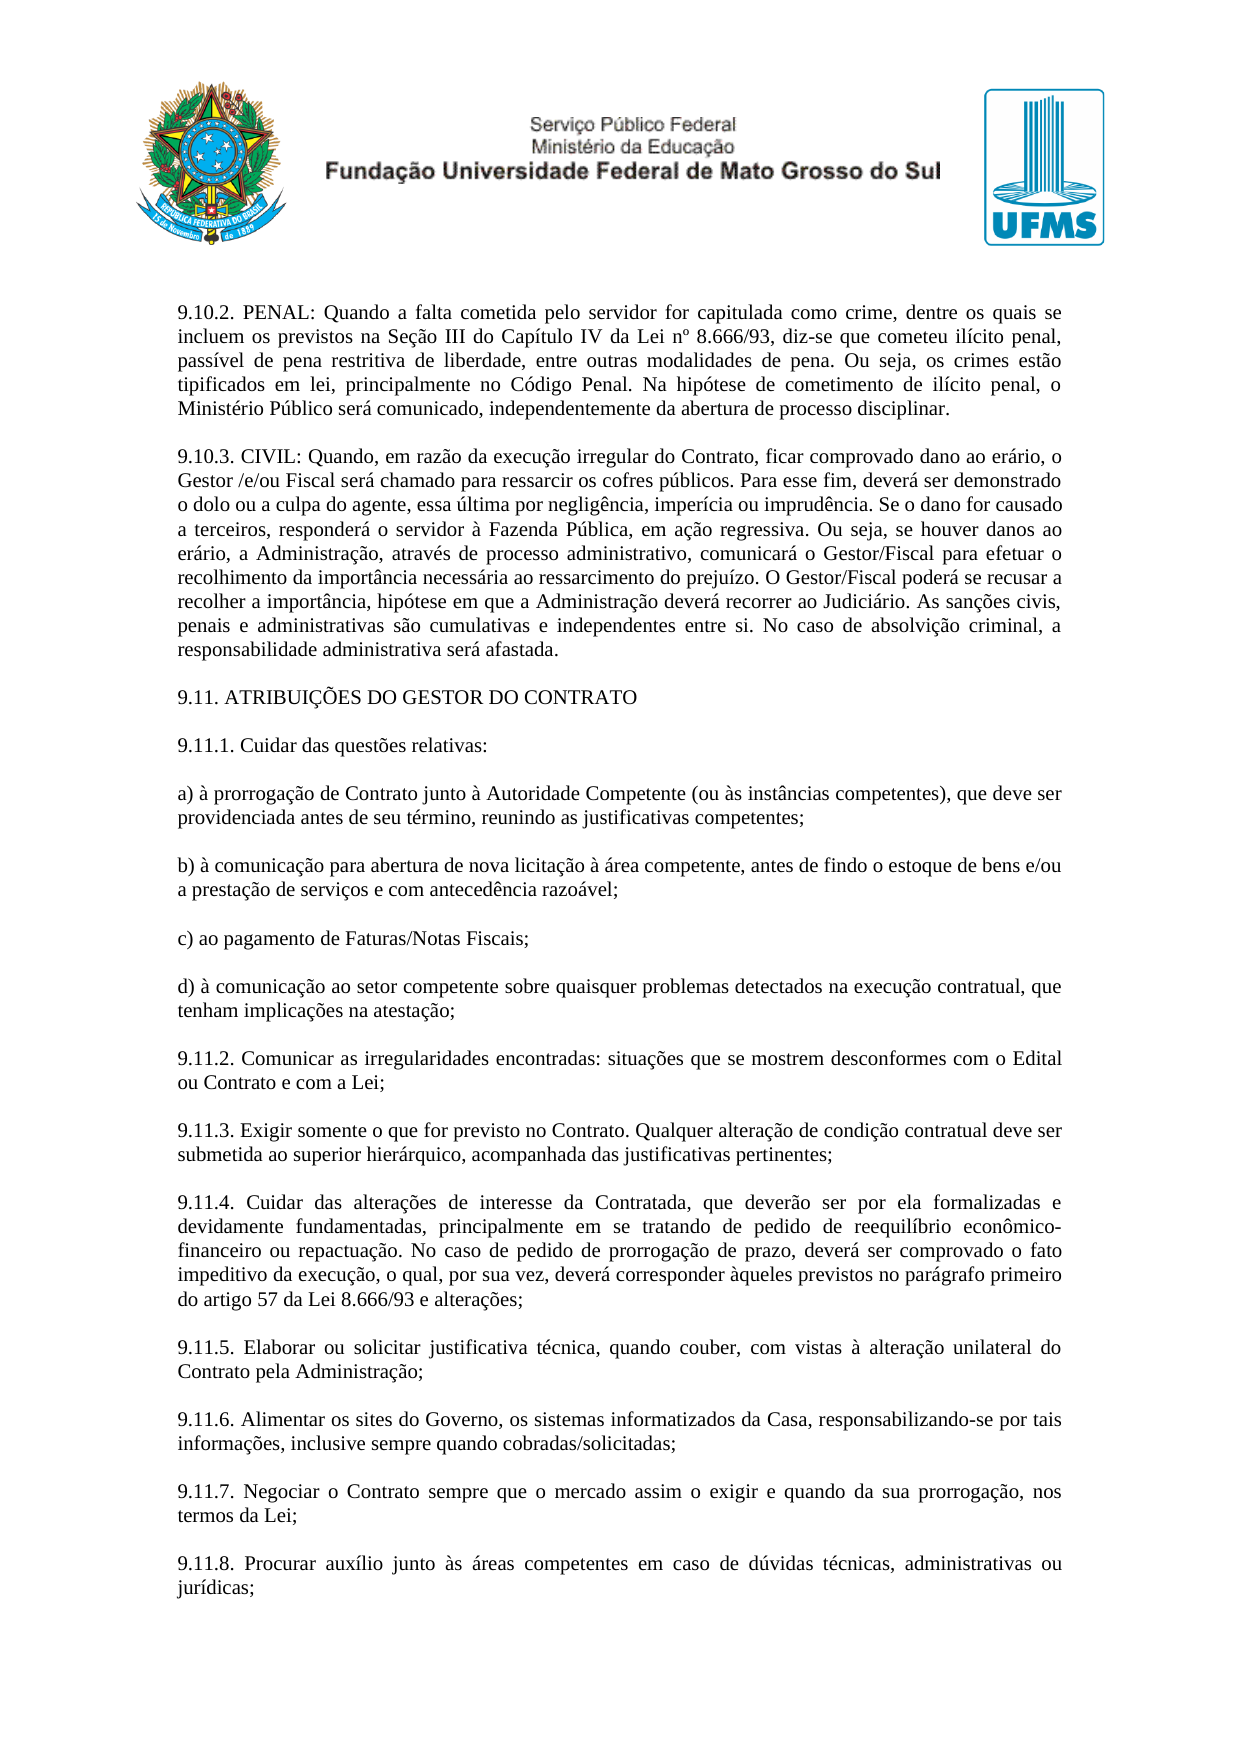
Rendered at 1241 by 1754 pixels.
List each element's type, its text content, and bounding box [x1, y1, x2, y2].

text 9.11.7. Negociar o Contrato sempre que o mercado assim o exigir e quando da sua prorrogação, nos termos da Lei; [177, 1479, 1063, 1527]
text 9.10.3. CIVIL: Quando, em razão da execução irregular do Contrato, ficar comprovado dano ao erário, o Gestor /e/ou Fiscal será chamado para ressarcir os cofres públicos. Para esse fim, deverá ser demonstrado o dolo ou a culpa do agente, essa última por negligência, imperícia ou imprudência. Se o dano for causado a terceiros, responderá o servidor à Fazenda Pública, em ação regressiva. Ou seja, se houver danos ao erário, a Administração, através de processo administrativo, comunicará o Gestor/Fiscal para efetuar o recolhimento da importância necessária ao ressarcimento do prejuízo. O Gestor/Fiscal poderá se recusar a recolher a importância, hipótese em que a Administração deverá recorrer ao Judiciário. As sanções civis, penais e administrativas são cumulativas e independentes entre si. No caso de absolvição criminal, a responsabilidade administrativa será afastada. [177, 444, 1063, 661]
text 9.11.5. Elaborar ou solicitar justificativa técnica, quando couber, com vistas à alteração unilateral do Contrato pela Administração; [177, 1334, 1063, 1383]
text 9.11.8. Procurar auxílio junto às áreas competentes em caso de dúvidas técnicas, administrativas ou jurídicas; [177, 1551, 1063, 1599]
text 9.11.6. Alimentar os sites do Governo, os sistemas informatizados da Casa, responsabilizando-se por tais informações, inclusive sempre quando cobradas/solicitadas; [177, 1407, 1063, 1455]
text 9.11.3. Exigir somente o que for previsto no Contrato. Qualquer alteração de condição contratual deve ser submetida ao superior hierárquico, acompanhada das justificativas pertinentes; [177, 1118, 1063, 1166]
picture [987, 91, 1102, 243]
text d) à comunicação ao setor competente sobre quaisquer problemas detectados na execução contratual, que tenham implicações na atestação; [177, 974, 1063, 1022]
text b) à comunicação para abertura de nova licitação à área competente, antes de findo o estoque de bens e/ou a prestação de serviços e com antecedência razoável; [177, 853, 1063, 901]
text 9.10.2. PENAL: Quando a falta cometida pelo servidor for capitulada como crime, dentre os quais se incluem os previstos na Seção III do Capítulo IV da Lei nº 8.666/93, diz-se que cometeu ilícito penal, passível de pena restritiva de liberdade, entre outras modalidades de pena. Ou seja, os crimes estão tipificados em lei, principalmente no Código Penal. Na hipótese de cometimento de ilícito penal, o Ministério Público será comunicado, independentemente da abertura de processo disciplinar. [177, 300, 1063, 420]
text a) à prorrogação de Contrato junto à Autoridade Competente (ou às instâncias competentes), que deve ser providenciada antes de seu término, reunindo as justificativas competentes; [177, 781, 1063, 829]
text 9.11. ATRIBUIÇÕES DO GESTOR DO CONTRATO [177, 685, 1063, 709]
text 9.11.1. Cuidar das questões relativas: [177, 733, 1063, 757]
picture [325, 117, 940, 184]
text 9.11.2. Comunicar as irregularidades encontradas: situações que se mostrem desconformes com o Edital ou Contrato e com a Lei; [177, 1046, 1063, 1094]
text c) ao pagamento de Faturas/Notas Fiscais; [177, 926, 1063, 949]
picture [135, 81, 287, 245]
text 9.11.4. Cuidar das alterações de interesse da Contratada, que deverão ser por ela formalizadas e devidamente fundamentadas, principalmente em se tratando de pedido de reequilíbrio econômico-financeiro ou repactuação. No caso de pedido de prorrogação de prazo, deverá ser comprovado o fato impeditivo da execução, o qual, por sua vez, deverá corresponder àqueles previstos no parágrafo primeiro do artigo 57 da Lei 8.666/93 e alterações; [177, 1190, 1063, 1311]
